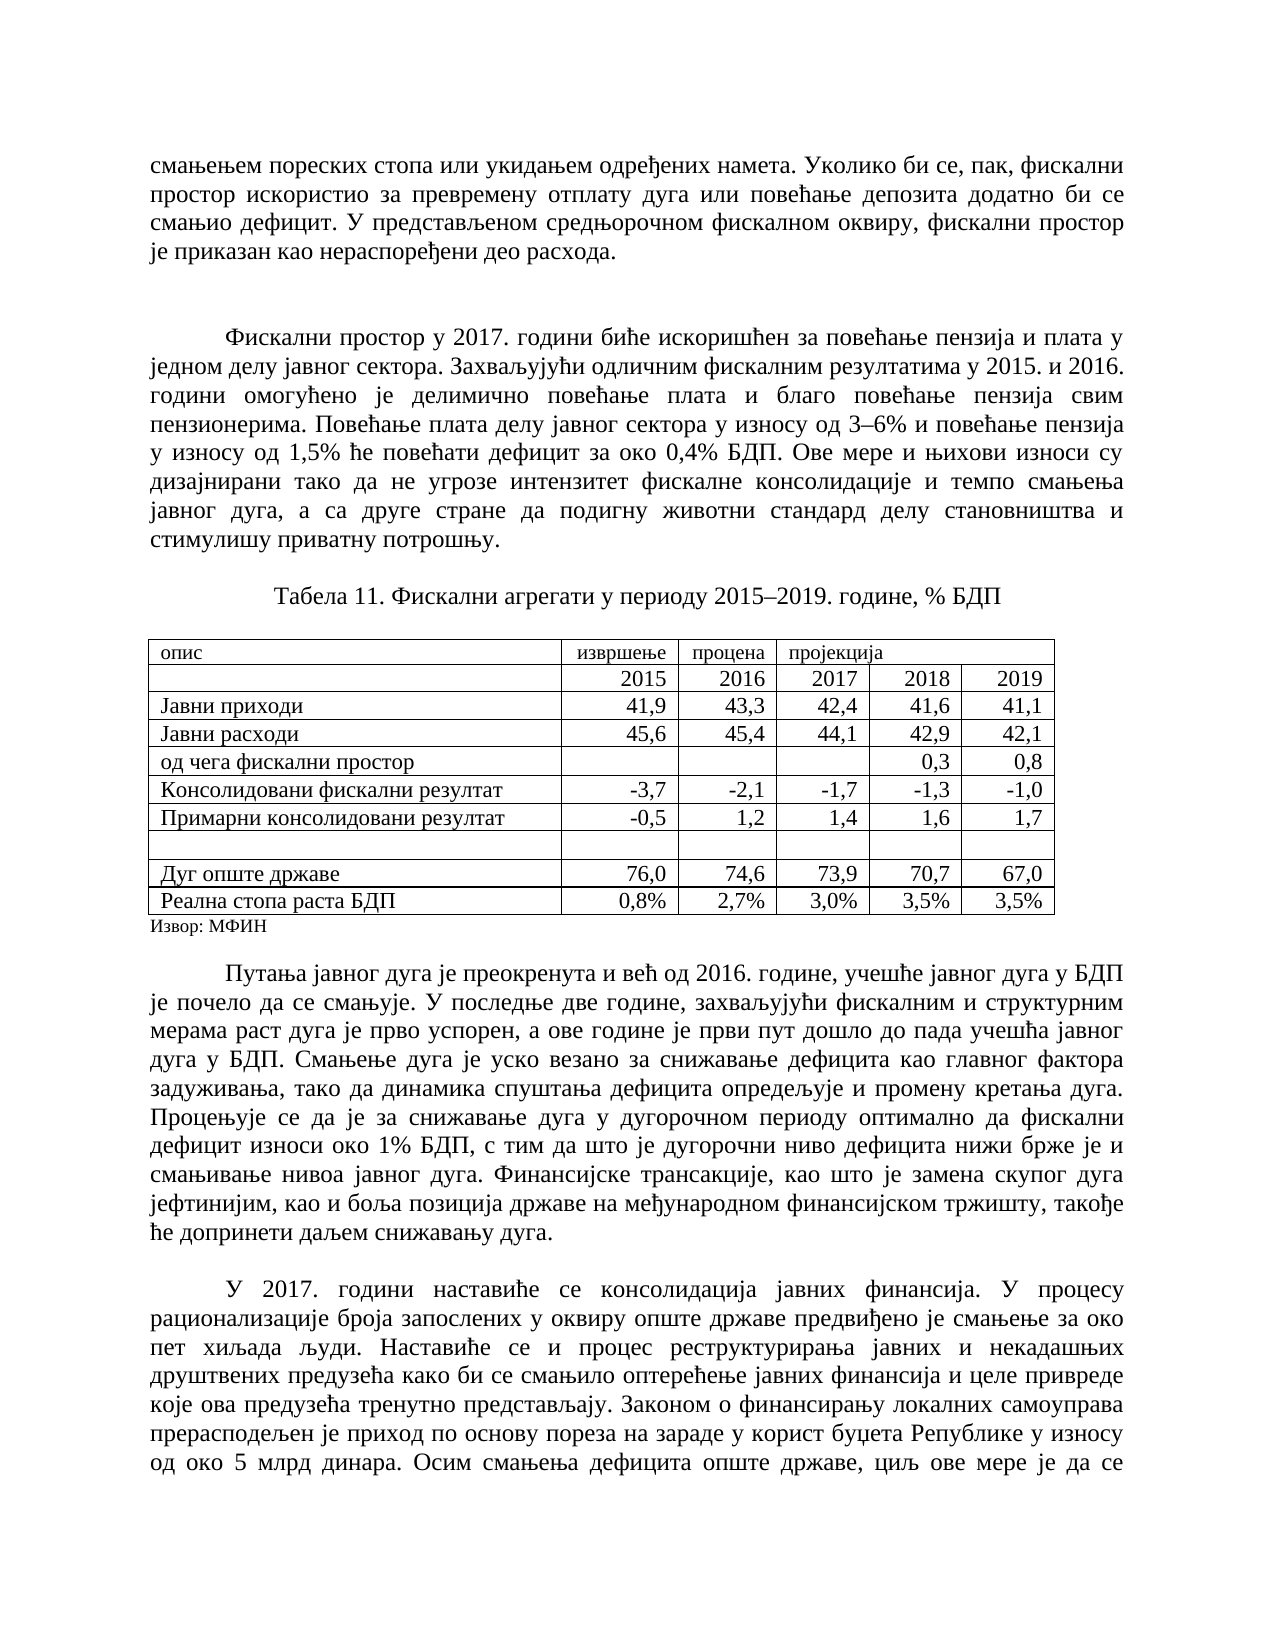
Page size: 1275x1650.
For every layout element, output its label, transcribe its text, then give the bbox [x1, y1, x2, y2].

table_cell [562, 831, 678, 859]
table_cell Јавни расходи [149, 720, 561, 746]
text Извор: МФИН [150, 915, 1125, 936]
table_cell 43,3 [679, 692, 776, 719]
table_cell -1,3 [870, 776, 961, 802]
table_header процена [679, 640, 776, 664]
table_cell [679, 831, 776, 859]
table_cell 3,5% [870, 888, 961, 914]
table_cell -3,7 [562, 776, 678, 802]
table_cell [777, 831, 869, 859]
table_cell [562, 747, 678, 775]
table_cell [962, 831, 1054, 859]
table_cell Јавни приходи [149, 692, 561, 719]
table_cell Дуг опште државе [149, 860, 561, 886]
table_cell 2015 [562, 665, 678, 691]
table_cell 42,1 [962, 720, 1054, 746]
table_cell [870, 831, 961, 859]
table_cell 0,3 [870, 747, 961, 775]
table_cell 2018 [870, 665, 961, 691]
table_cell 70,7 [870, 860, 961, 886]
text Путања јавног дуга је преокренута и већ од 2016. године, учешће јавног дуга у БДП је почело да се смањује. У последње две године, захваљујући фискалним и структурним мерама раст дуга је прво успорен, а ове године је први пут дошло до пада учешћа јавног дуга у БДП. Смањење дуга је уско везано за снижавање дефицита као главног фактора задуживања, тако да динамика спуштања дефицита опредељује и промену кретања дуга. Процењује се да је за снижавање дуга у дугорочном периоду оптимално да фискални дефицит износи око 1% БДП, с тим да што је дугорочни ниво дефицита нижи брже је и смањивање нивоа јавног дуга. Финансијске трансакције, као што је замена скупог дуга јефтинијим, као и боља позиција државе на међународном финансијском тржишту, такође ће допринети даљем снижавању дуга. [150, 958, 1125, 1245]
table_cell 3,5% [962, 888, 1054, 914]
table_cell 42,9 [870, 720, 961, 746]
table_header опис [149, 640, 561, 664]
table_cell Реална стопа раста БДП [149, 888, 561, 914]
table_cell 2019 [962, 665, 1054, 691]
table_cell -1,7 [777, 776, 869, 802]
table_cell 1,7 [962, 804, 1054, 830]
table_cell 73,9 [777, 860, 869, 886]
table_cell 0,8 [962, 747, 1054, 775]
table_cell 1,6 [870, 804, 961, 830]
table_cell [149, 665, 561, 691]
table_cell 74,6 [679, 860, 776, 886]
table_cell од чега фискални простор [149, 747, 561, 775]
table_cell 67,0 [962, 860, 1054, 886]
table_cell 41,6 [870, 692, 961, 719]
table_cell Примарни консолидовани резултат [149, 804, 561, 830]
table_cell 1,4 [777, 804, 869, 830]
table_header пројекција [777, 640, 1054, 664]
table_cell -1,0 [962, 776, 1054, 802]
table_cell 0,8% [562, 888, 678, 914]
table_cell 45,6 [562, 720, 678, 746]
table_cell [679, 747, 776, 775]
table_cell -0,5 [562, 804, 678, 830]
table_cell 2016 [679, 665, 776, 691]
table_cell -2,1 [679, 776, 776, 802]
table_cell Консолидовани фискални резултат [149, 776, 561, 802]
table_cell 2,7% [679, 888, 776, 914]
table_cell [777, 747, 869, 775]
text Фискални простор у 2017. години биће искоришћен за повећање пензија и плата у једном делу јавног сектора. Захваљујући одличним фискалним резултатима у 2015. и 2016. години омогућено је делимично повећање плата и благо повећање пензија свим пензионерима. Повећање плата делу јавног сектора у износу од 3–6% и повећање пензија у износу од 1,5% ће повећати дефицит за око 0,4% БДП. Ове мере и њихови износи су дизајнирани тако да не угрозе интензитет фискалне консолидације и темпо смањења јавног дуга, а са друге стране да подигну животни стандард делу становништва и стимулишу приватну потрошњу. [150, 322, 1125, 552]
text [150, 150, 1125, 265]
table_cell [149, 831, 561, 859]
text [150, 1274, 1125, 1475]
table_cell 41,1 [962, 692, 1054, 719]
table_cell 42,4 [777, 692, 869, 719]
table_cell 1,2 [679, 804, 776, 830]
table_cell 41,9 [562, 692, 678, 719]
table_cell 45,4 [679, 720, 776, 746]
text Табела 11. Фискални агрегати у периоду 2015–2019. године, % БДП [150, 581, 1125, 610]
table_header извршење [562, 640, 678, 664]
table_cell 76,0 [562, 860, 678, 886]
table_cell 2017 [777, 665, 869, 691]
table_cell 3,0% [777, 888, 869, 914]
table_cell 44,1 [777, 720, 869, 746]
